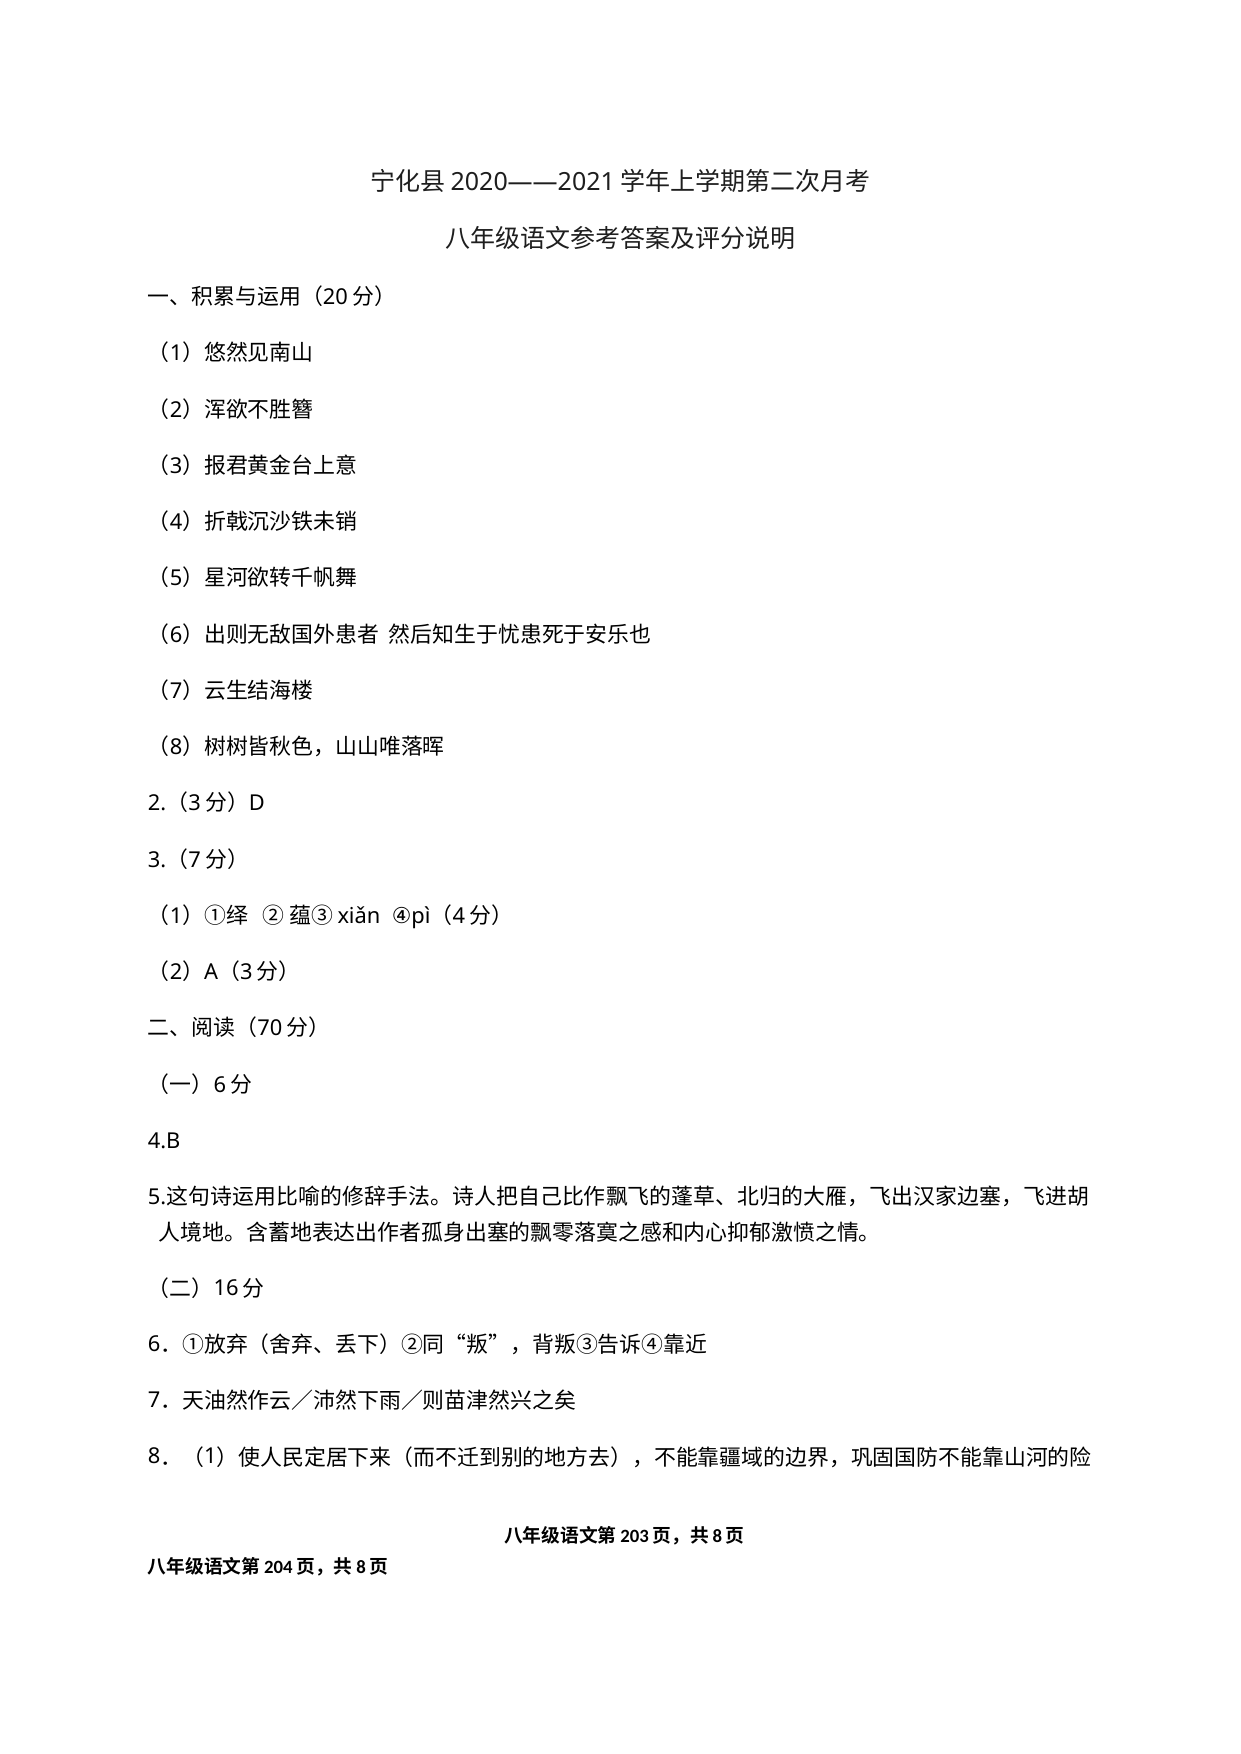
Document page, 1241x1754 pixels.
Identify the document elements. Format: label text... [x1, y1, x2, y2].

text （2）浑欲不胜簪 [148, 388, 1092, 423]
text （一）6分 [148, 1063, 1092, 1098]
text （5）星河欲转千帆舞 [148, 557, 1092, 592]
text 宁化县2020——2021学年上学期第二次月考 [148, 161, 1092, 198]
text 八年级语文参考答案及评分说明 [148, 218, 1092, 255]
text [148, 1436, 1092, 1471]
text （2）A（3分） [148, 951, 1092, 986]
text 6．①放弃（舍弃、丢下）②同“叛”，背叛③告诉④靠近 [148, 1323, 1092, 1359]
text （1）①绎 ② 蕴③xiǎn ④pì（4分） [148, 894, 1092, 930]
text （4）折戟沉沙铁未销 [148, 501, 1092, 536]
text （6）出则无敌国外患者 然后知生于忧患死于安乐也 [148, 613, 1092, 648]
text （3）报君黄金台上意 [148, 444, 1092, 480]
text 4.B [148, 1119, 1092, 1155]
text 2.（3分）D [148, 782, 1092, 817]
text （1）悠然见南山 [148, 332, 1092, 367]
text （二）16分 [148, 1267, 1092, 1303]
text （7）云生结海楼 [148, 669, 1092, 705]
text 3.（7分） [148, 838, 1092, 873]
text 5.这句诗运用比喻的修辞手法。诗人把自己比作飘飞的蓬草、北归的大雁，飞出汉家边塞，飞进胡人境地。含蓄地表达出作者孤身出塞的飘零落寞之感和内心抑郁激愤之情。 [148, 1176, 1092, 1246]
text 一、积累与运用（20分） [148, 276, 1092, 311]
text （8）树树皆秋色，山山唯落晖 [148, 726, 1092, 761]
text 二、阅读（70分） [148, 1007, 1092, 1042]
text 7．天油然作云／沛然下雨／则苗津然兴之矣 [148, 1380, 1092, 1415]
